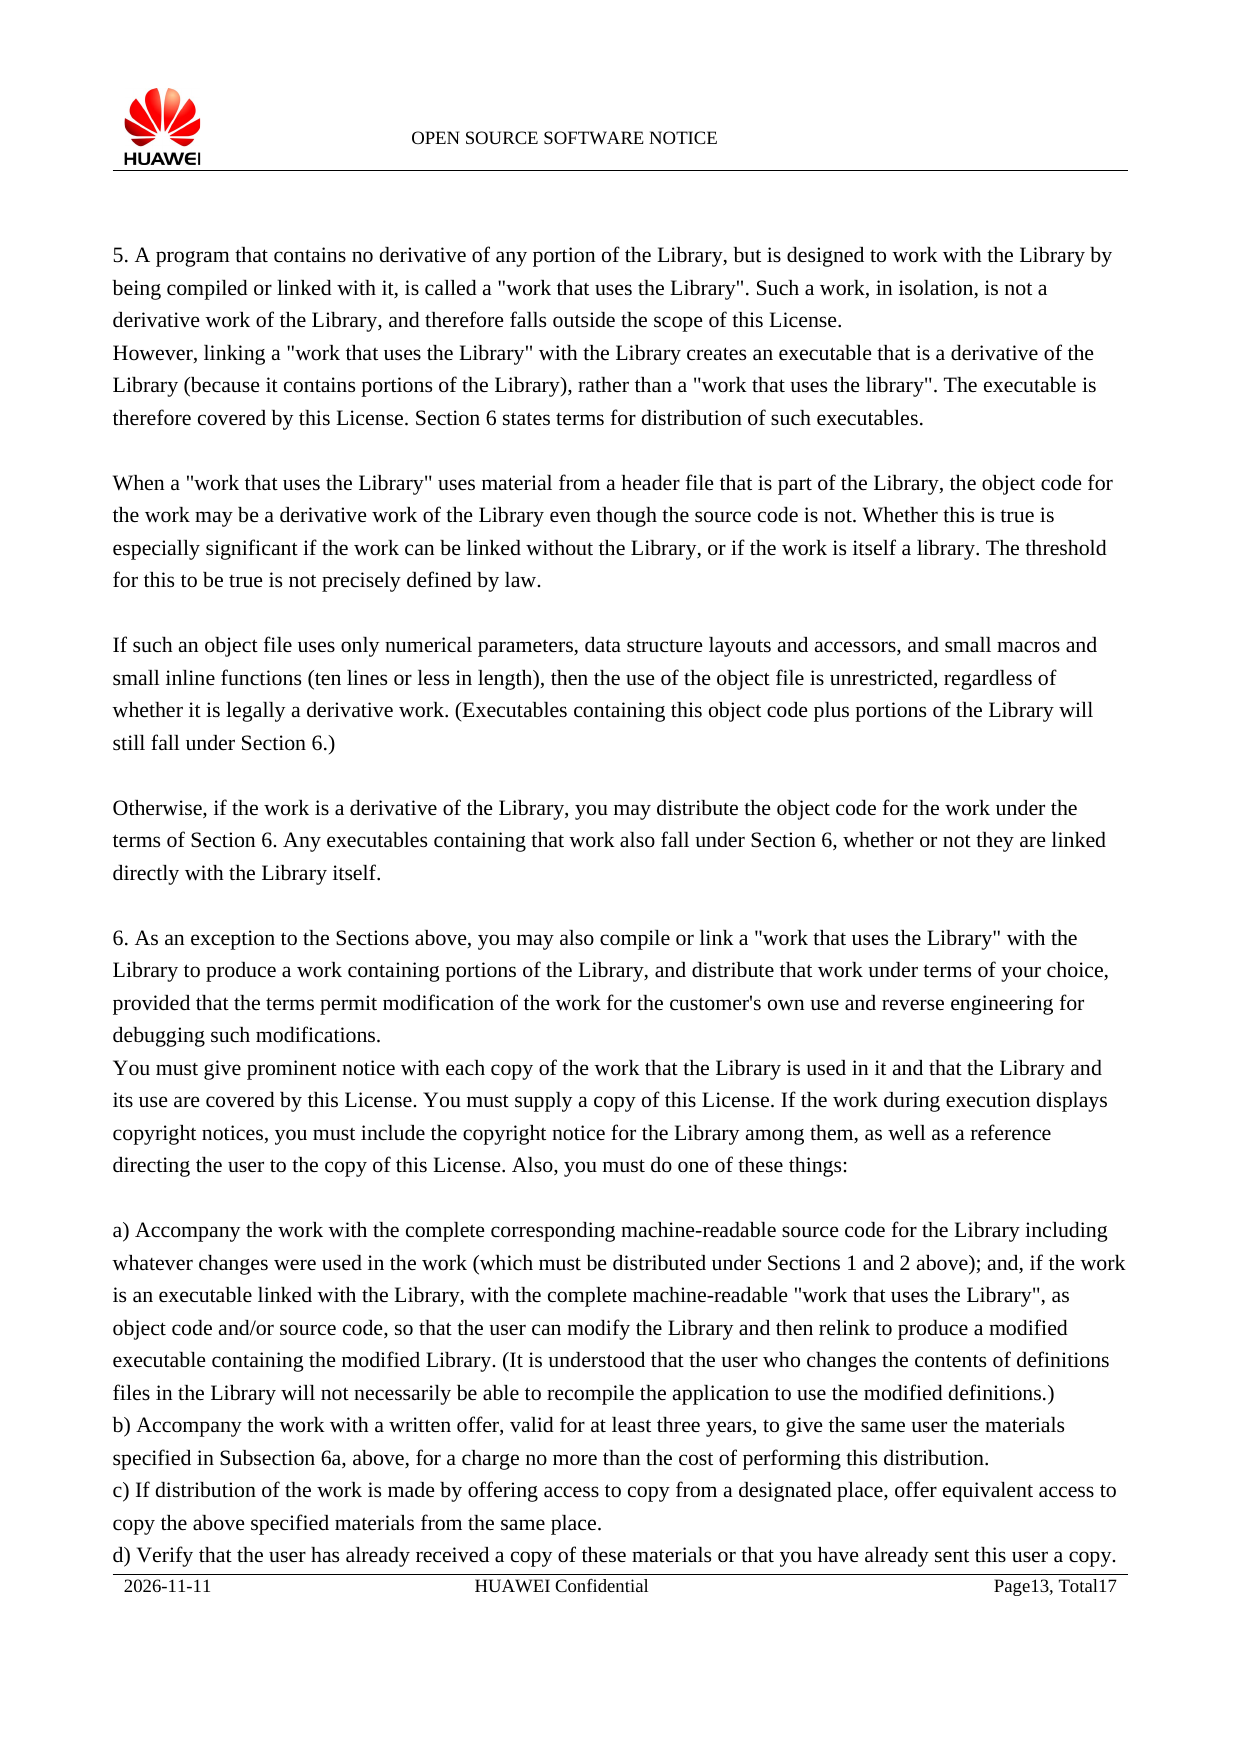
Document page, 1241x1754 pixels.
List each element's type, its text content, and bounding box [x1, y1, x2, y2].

picture [124, 88, 201, 165]
